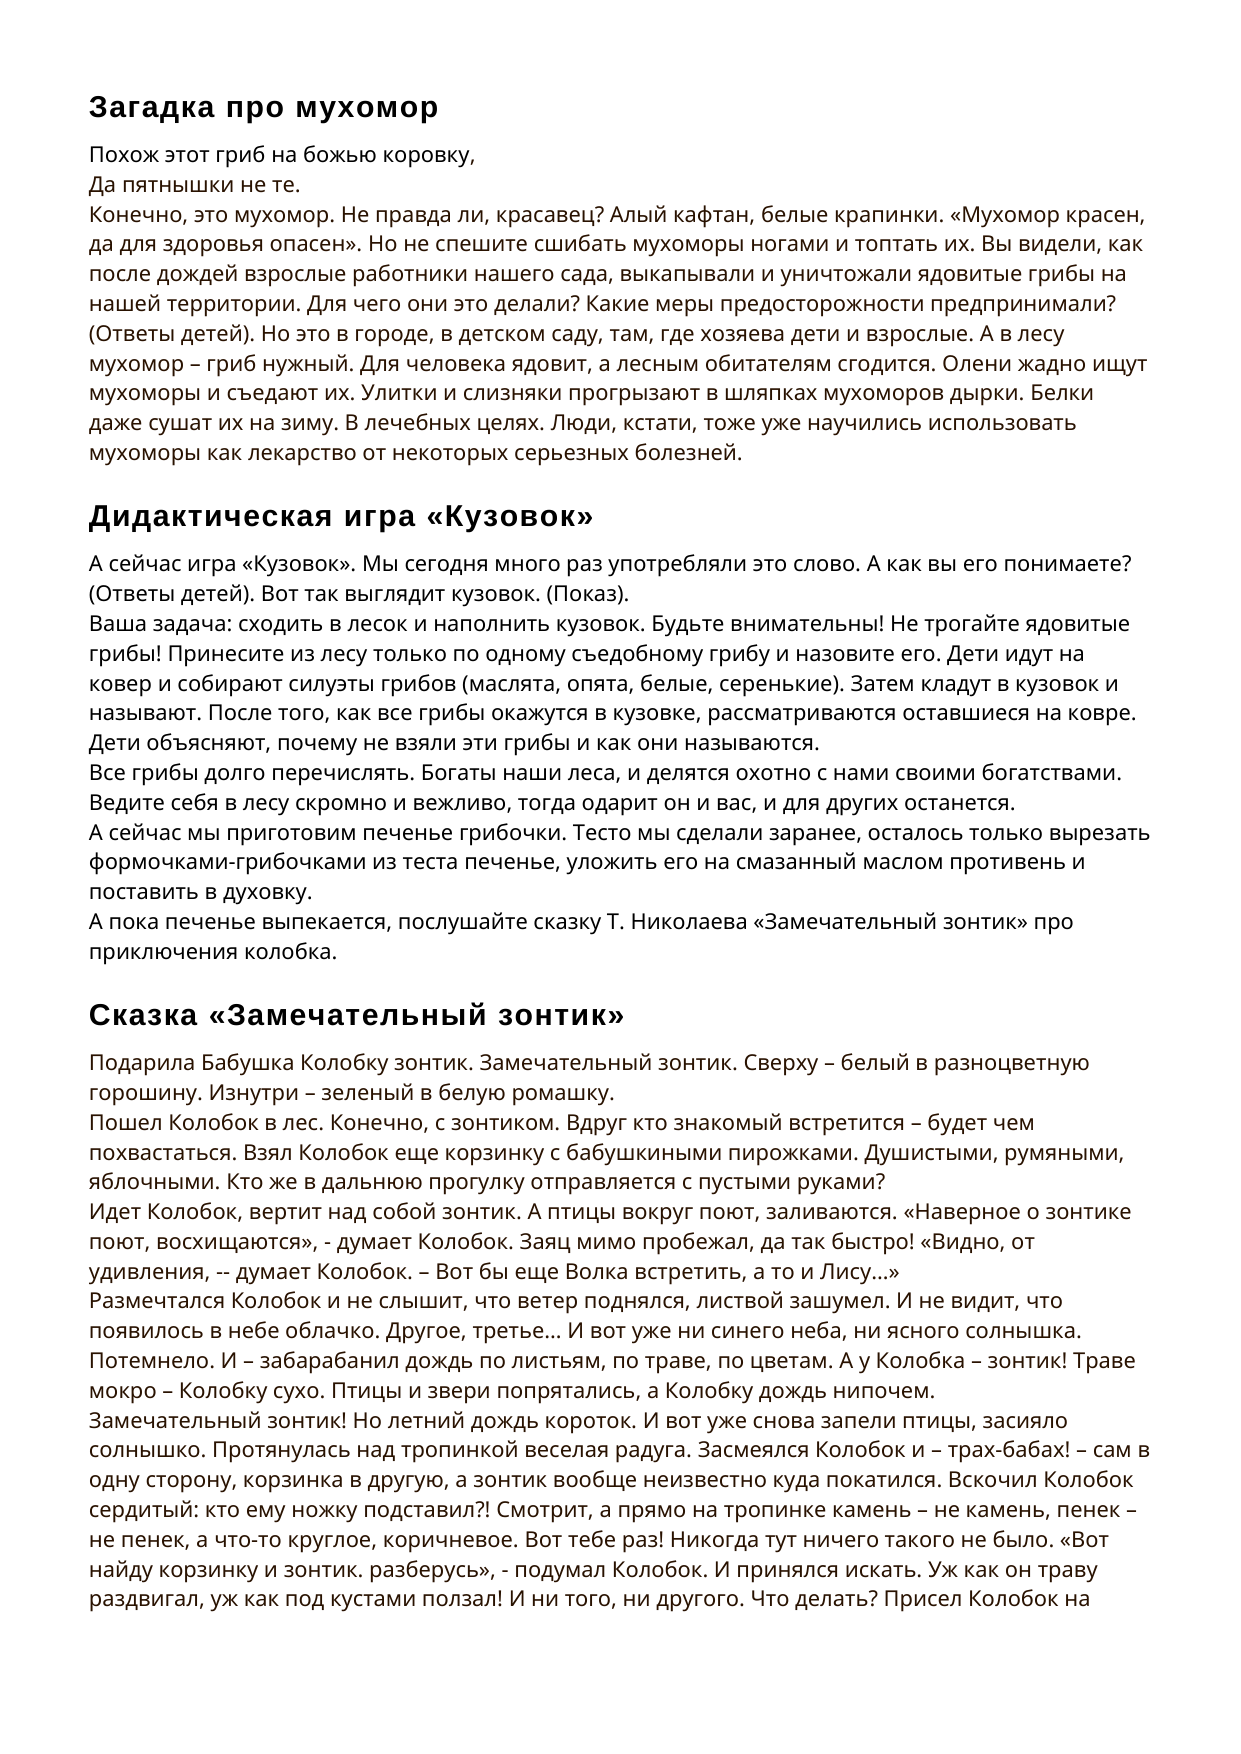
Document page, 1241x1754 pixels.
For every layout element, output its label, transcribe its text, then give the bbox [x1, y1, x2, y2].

text Все грибы долго перечислять. Богаты наши леса, и делятся охотно с нами своими богатствами. Ведите себя в лесу скромно и вежливо, тогда одарит он и вас, и для других останется. [89, 757, 1152, 817]
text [89, 1286, 1152, 1613]
text Идет Колобок, вертит над собой зонтик. А птицы вокруг поют, заливаются. «Наверное о зонтике поют, восхищаются», - думает Колобок. Заяц мимо пробежал, да так быстро! «Видно, от удивления, -- думает Колобок. – Вот бы еще Волка встретить, а то и Лису…» [89, 1196, 1152, 1286]
text А сейчас мы приготовим печенье грибочки. Тесто мы сделали заранее, осталось только вырезать формочками-грибочками из теста печенье, уложить его на смазанный маслом противень и поставить в духовку. [89, 817, 1152, 906]
text Сказка «Замечательный зонтик» [89, 997, 1152, 1032]
text Конечно, это мухомор. Не правда ли, красавец? Алый кафтан, белые крапинки. «Мухомор красен, да для здоровья опасен». Но не спешите сшибать мухоморы ногами и топтать их. Вы видели, как после дождей взрослые работники нашего сада, выкапывали и уничтожали ядовитые грибы на нашей территории. Для чего они это делали? Какие меры предосторожности предпринимали? (Ответы детей). Но это в городе, в детском саду, там, где хозяева дети и взрослые. А в лесу мухомор – гриб нужный. Для человека ядовит, а лесным обитателям сгодится. Олени жадно ищут мухоморы и съедают их. Улитки и слизняки прогрызают в шляпках мухоморов дырки. Белки даже сушат их на зиму. В лечебных целях. Люди, кстати, тоже уже научились использовать мухоморы как лекарство от некоторых серьезных болезней. [89, 199, 1152, 467]
text Загадка про мухомор [89, 89, 1152, 123]
text Подарила Бабушка Колобку зонтик. Замечательный зонтик. Сверху – белый в разноцветную горошину. Изнутри – зеленый в белую ромашку. [89, 1047, 1152, 1107]
text Пошел Колобок в лес. Конечно, с зонтиком. Вдруг кто знакомый встретится – будет чем похвастаться. Взял Колобок еще корзинку с бабушкиными пирожками. Душистыми, румяными, яблочными. Кто же в дальнюю прогулку отправляется с пустыми руками? [89, 1107, 1152, 1196]
text Похож этот гриб на божью коровку, Да пятнышки не те. [89, 139, 1152, 199]
text А сейчас игра «Кузовок». Мы сегодня много раз употребляли это слово. А как вы его понимаете? (Ответы детей). Вот так выглядит кузовок. (Показ). Ваша задача: сходить в лесок и наполнить кузовок. Будьте внимательны! Не трогайте ядовитые грибы! Принесите из лесу только по одному съедобному грибу и назовите его. Дети идут на ковер и собирают силуэты грибов (маслята, опята, белые, серенькие). Затем кладут в кузовок и называют. После того, как все грибы окажутся в кузовке, рассматриваются оставшиеся на ковре. Дети объясняют, почему не взяли эти грибы и как они называются. [89, 548, 1152, 757]
text Дидактическая игра «Кузовок» [89, 498, 1152, 533]
text А пока печенье выпекается, послушайте сказку Т. Николаева «Замечательный зонтик» про приключения колобка. [89, 906, 1152, 966]
